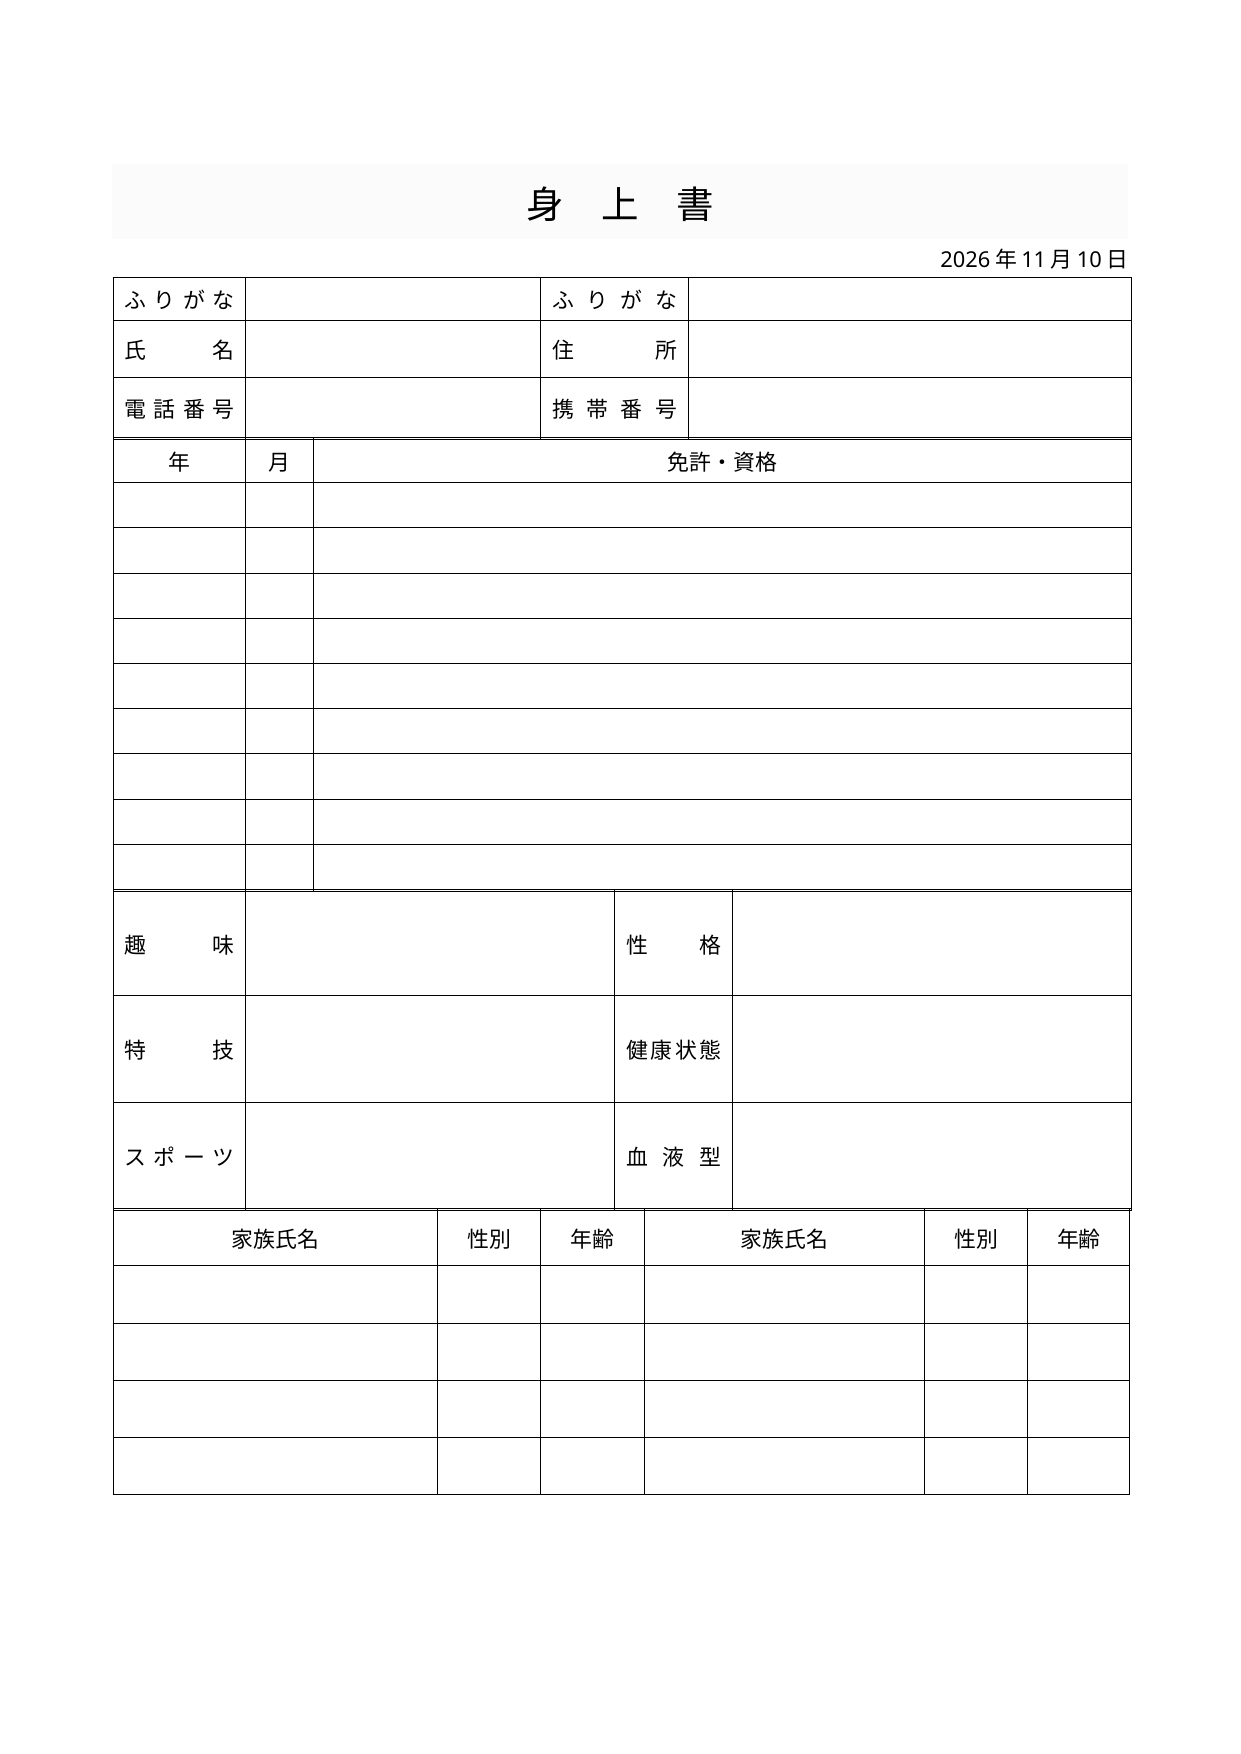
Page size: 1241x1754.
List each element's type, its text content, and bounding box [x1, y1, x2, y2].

table_cell [645, 1438, 924, 1494]
table_header [689, 278, 1131, 320]
table_cell [925, 1266, 1027, 1323]
table_cell [689, 321, 1131, 377]
table_cell [246, 378, 540, 437]
table_cell [438, 1438, 540, 1494]
table_cell [246, 664, 313, 708]
table_cell [645, 1324, 924, 1380]
table_cell [114, 619, 245, 663]
table_cell 携帯番号 [541, 378, 688, 437]
table_cell 住所 [541, 321, 688, 377]
table_cell 免許・資格 [314, 440, 1131, 482]
table_cell [114, 800, 245, 844]
table_cell 健康状態 [615, 996, 732, 1102]
table_cell 電話番号 [114, 378, 245, 437]
table_cell [1028, 1381, 1129, 1437]
table_cell [114, 1266, 437, 1323]
table_cell [246, 528, 313, 572]
table_cell [438, 1381, 540, 1437]
table_cell [541, 1266, 644, 1323]
table_cell [114, 528, 245, 572]
table_cell [645, 1266, 924, 1323]
table_cell スポーツ [114, 1103, 245, 1208]
table_cell 性別 [925, 1211, 1027, 1265]
table_cell [246, 1103, 614, 1208]
table_header ふりがな [541, 278, 688, 320]
table_cell [114, 574, 245, 618]
table_cell [314, 528, 1131, 572]
table_cell [246, 321, 540, 377]
text 身 上 書 [112, 164, 1128, 239]
table_cell [541, 1324, 644, 1380]
table_cell [314, 664, 1131, 708]
table_cell [246, 800, 313, 844]
table_cell [925, 1381, 1027, 1437]
table_cell [733, 996, 1131, 1102]
table_cell [114, 1324, 437, 1380]
table_cell [314, 754, 1131, 798]
table_cell 特技 [114, 996, 245, 1102]
table_cell 年 [114, 440, 245, 482]
table_cell [314, 619, 1131, 663]
table_cell 家族氏名 [114, 1211, 437, 1265]
table_cell [733, 1103, 1131, 1208]
table_cell [246, 892, 614, 995]
table_cell 趣味 [114, 892, 245, 995]
table_cell [246, 574, 313, 618]
table_cell [246, 709, 313, 753]
table_cell [925, 1324, 1027, 1380]
table_cell 氏名 [114, 321, 245, 377]
table_cell [114, 483, 245, 527]
table_cell [645, 1381, 924, 1437]
table_cell [438, 1324, 540, 1380]
table_cell [114, 709, 245, 753]
table_cell [1028, 1438, 1129, 1494]
table_cell 年齢 [541, 1211, 644, 1265]
table_cell [114, 1381, 437, 1437]
table_cell [541, 1381, 644, 1437]
table_cell [246, 754, 313, 798]
table_cell [1028, 1324, 1129, 1380]
table_cell 家族氏名 [645, 1211, 924, 1265]
table_cell [314, 483, 1131, 527]
table_cell [114, 664, 245, 708]
table_cell 血液型 [615, 1103, 732, 1208]
table_cell [114, 845, 245, 889]
table_cell [314, 845, 1131, 889]
table_cell [925, 1438, 1027, 1494]
table_cell 年齢 [1028, 1211, 1129, 1265]
table_cell [114, 754, 245, 798]
table_cell [314, 709, 1131, 753]
table_cell [246, 483, 313, 527]
table_header [246, 278, 540, 320]
table_cell [541, 1438, 644, 1494]
table_cell [689, 378, 1131, 437]
text 2022年8月14日 [112, 239, 1128, 277]
table_cell [246, 996, 614, 1102]
table_cell [246, 619, 313, 663]
table_cell [246, 845, 313, 889]
table_cell [1028, 1266, 1129, 1323]
table_cell 月 [246, 440, 313, 482]
table_cell [733, 892, 1131, 995]
table_cell [314, 800, 1131, 844]
table_header ふりがな [114, 278, 245, 320]
table_cell [314, 574, 1131, 618]
table_cell [438, 1266, 540, 1323]
table_cell 性格 [615, 892, 732, 995]
table_cell [114, 1438, 437, 1494]
table_cell 性別 [438, 1211, 540, 1265]
